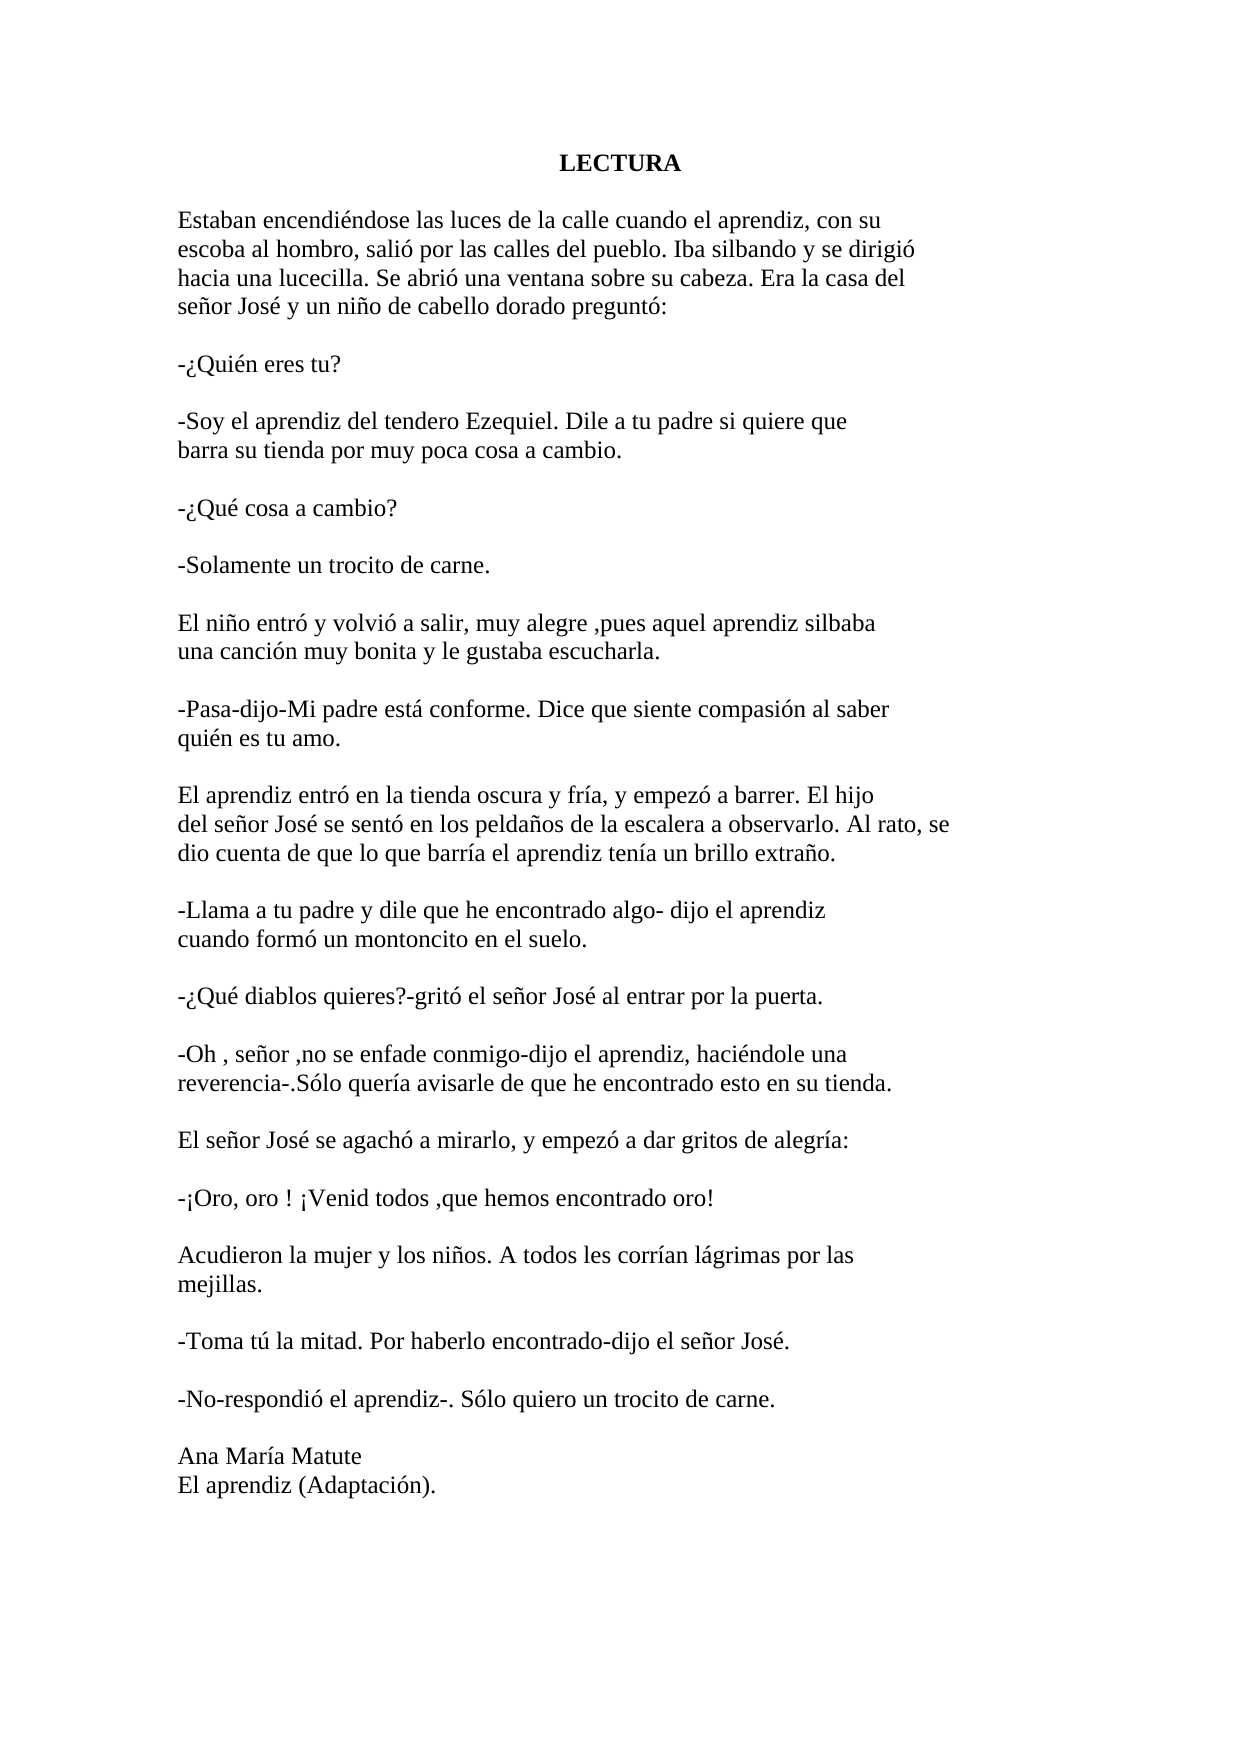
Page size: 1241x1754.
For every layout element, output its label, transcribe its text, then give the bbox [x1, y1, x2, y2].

text LECTURA [177, 148, 1063, 176]
text -Toma tú la mitad. Por haberlo encontrado-dijo el señor José. [177, 1326, 1063, 1355]
text hacia una lucecilla. Se abrió una ventana sobre su cabeza. Era la casa del [177, 263, 1063, 291]
text -¿Qué cosa a cambio? [177, 493, 1063, 521]
text reverencia-.Sólo quería avisarle de que he encontrado esto en su tienda. [177, 1068, 1063, 1096]
text Ana María Matute [177, 1441, 1063, 1470]
text dio cuenta de que lo que barría el aprendiz tenía un brillo extraño. [177, 838, 1063, 866]
text -¿Quién eres tu? [177, 349, 1063, 378]
text cuando formó un montoncito en el suelo. [177, 924, 1063, 953]
text Estaban encendiéndose las luces de la calle cuando el aprendiz, con su [177, 205, 1063, 234]
text -¡Oro, oro ! ¡Venid todos ,que hemos encontrado oro! [177, 1183, 1063, 1211]
text El aprendiz entró en la tienda oscura y fría, y empezó a barrer. El hijo [177, 780, 1063, 809]
text Acudieron la mujer y los niños. A todos les corrían lágrimas por las [177, 1240, 1063, 1269]
text El niño entró y volvió a salir, muy alegre ,pues aquel aprendiz silbaba [177, 608, 1063, 636]
text del señor José se sentó en los peldaños de la escalera a observarlo. Al rato, se [177, 809, 1063, 838]
text -Oh , señor ,no se enfade conmigo-dijo el aprendiz, haciéndole una [177, 1039, 1063, 1068]
text -Solamente un trocito de carne. [177, 550, 1063, 579]
text El aprendiz (Adaptación). [177, 1470, 1063, 1499]
text señor José y un niño de cabello dorado preguntó: [177, 291, 1063, 320]
text -¿Qué diablos quieres?-gritó el señor José al entrar por la puerta. [177, 981, 1063, 1010]
text -Soy el aprendiz del tendero Ezequiel. Dile a tu padre si quiere que [177, 406, 1063, 435]
text escoba al hombro, salió por las calles del pueblo. Iba silbando y se dirigió [177, 234, 1063, 263]
text quién es tu amo. [177, 723, 1063, 751]
text -No-respondió el aprendiz-. Sólo quiero un trocito de carne. [177, 1384, 1063, 1413]
text mejillas. [177, 1269, 1063, 1298]
text El señor José se agachó a mirarlo, y empezó a dar gritos de alegría: [177, 1125, 1063, 1154]
text una canción muy bonita y le gustaba escucharla. [177, 636, 1063, 665]
text -Llama a tu padre y dile que he encontrado algo- dijo el aprendiz [177, 895, 1063, 924]
text -Pasa-dijo-Mi padre está conforme. Dice que siente compasión al saber [177, 694, 1063, 723]
text barra su tienda por muy poca cosa a cambio. [177, 435, 1063, 464]
